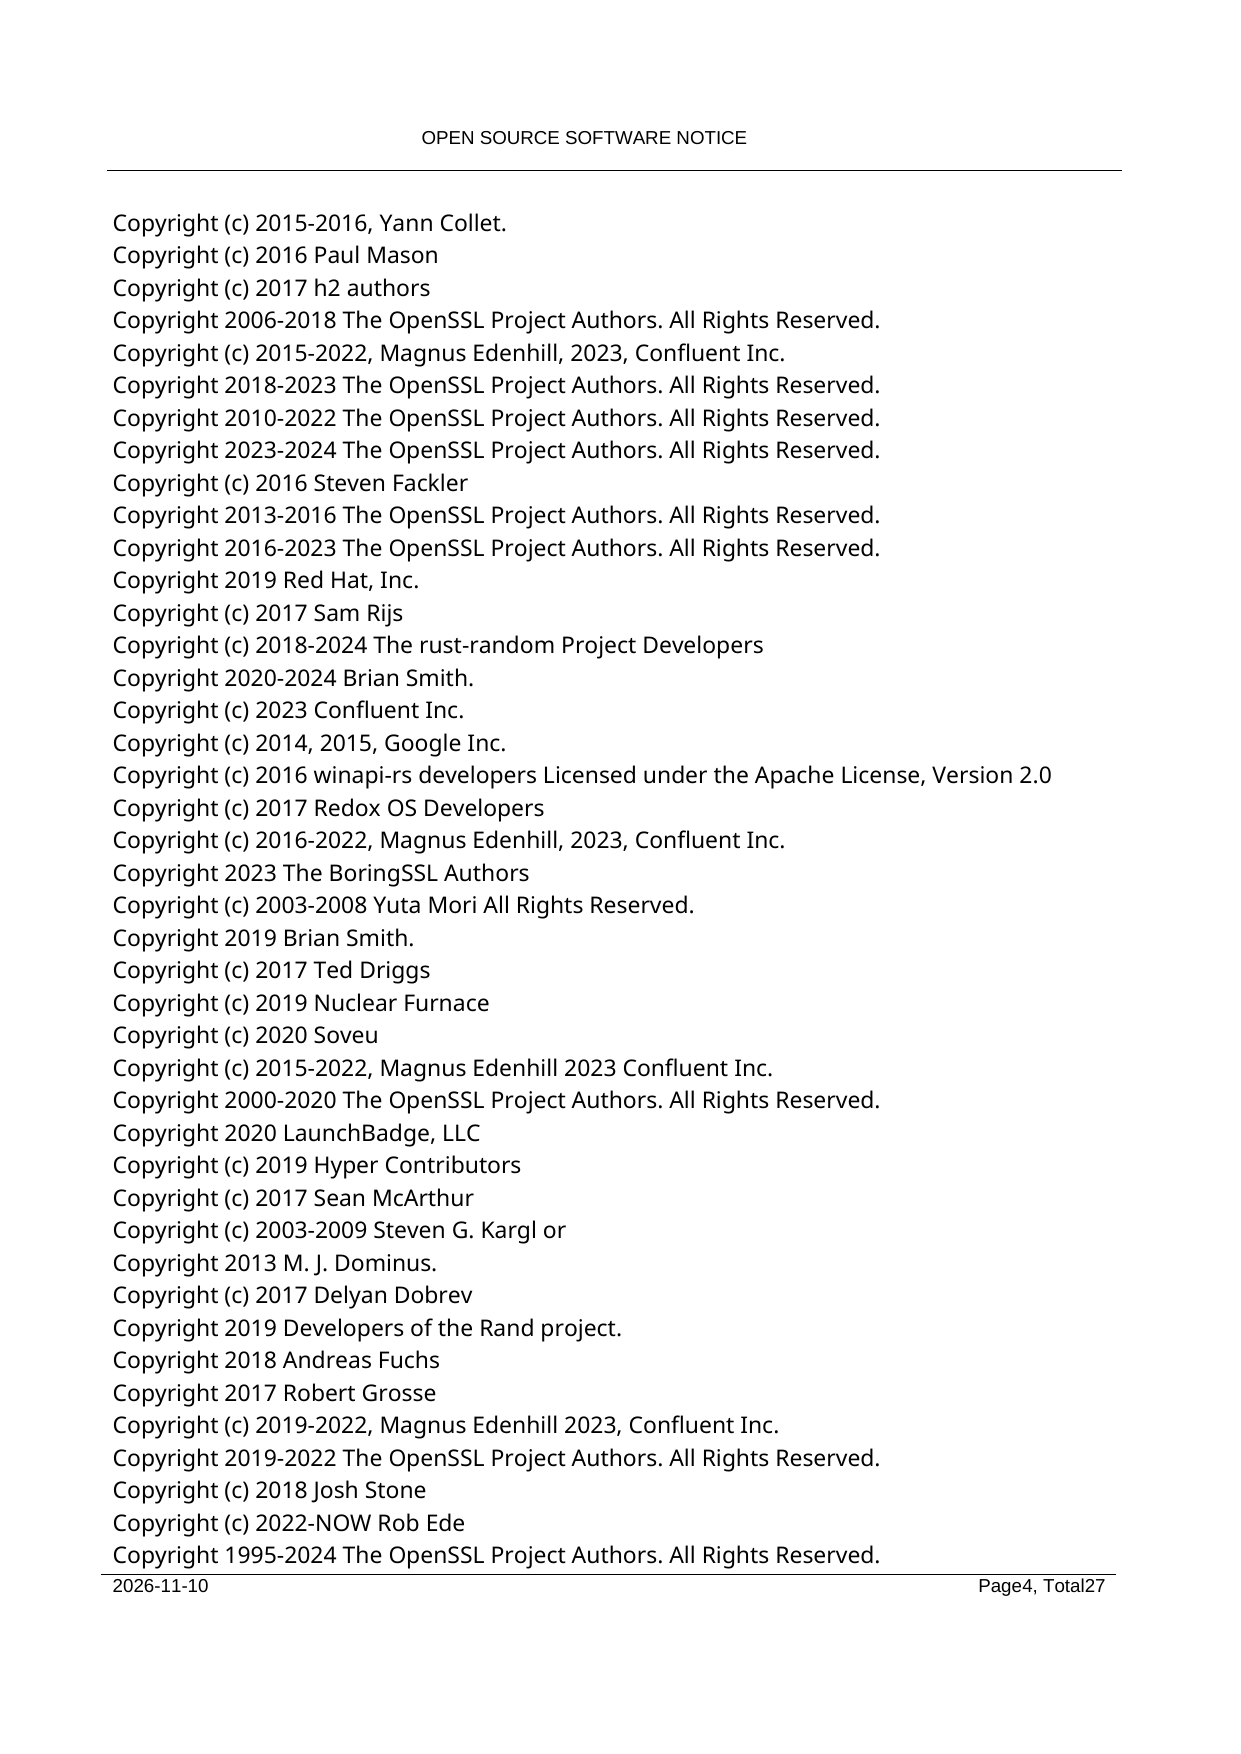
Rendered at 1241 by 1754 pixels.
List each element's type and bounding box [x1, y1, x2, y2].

text [112, 206, 1128, 1571]
